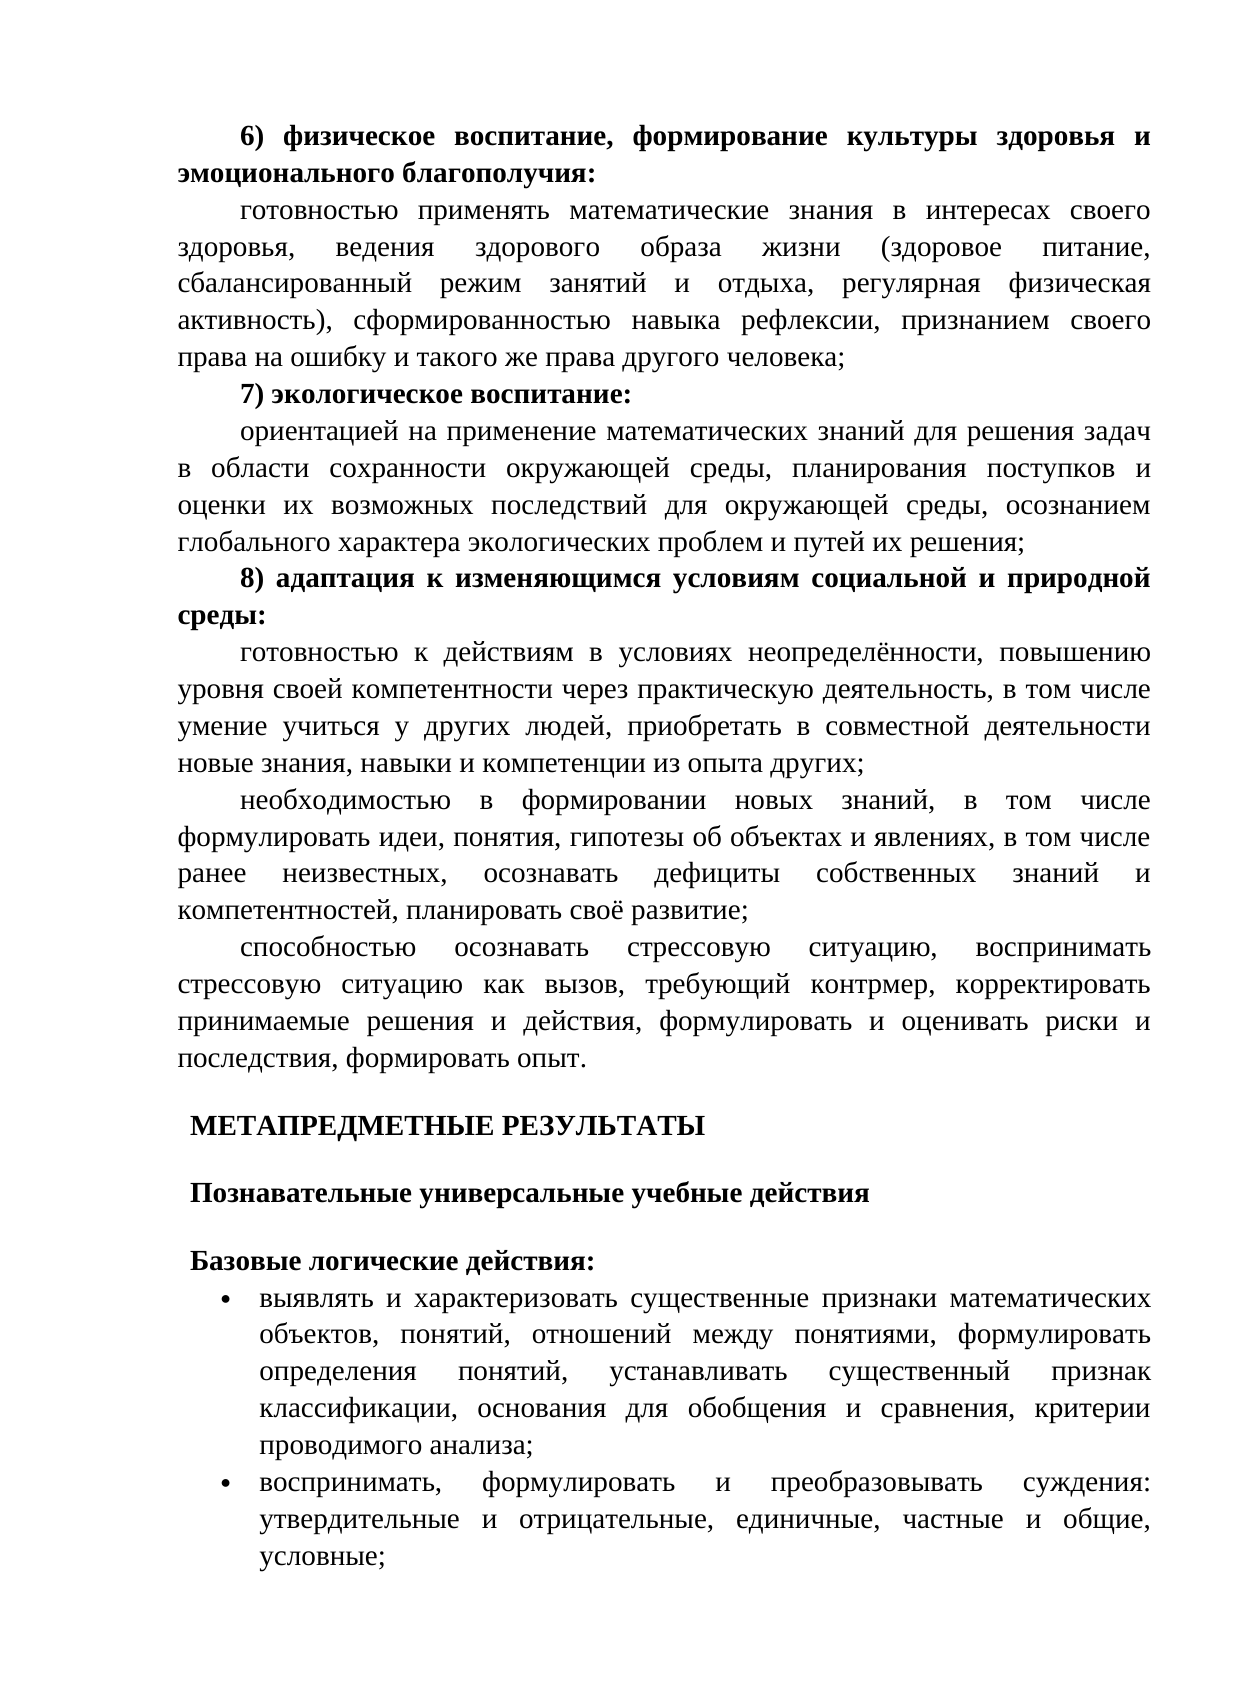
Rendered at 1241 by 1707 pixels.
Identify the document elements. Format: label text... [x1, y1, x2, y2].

text Базовые логические действия: [190, 1243, 1152, 1276]
text 8) адаптация к изменяющимся условиям социальной и природной среды: [177, 561, 1152, 631]
text необходимостью в формировании новых знаний, в том числе формулировать идеи, понятия, гипотезы об объектах и явлениях, в том числе ранее неизвестных, осознавать дефициты собственных знаний и компетентностей, планировать своё развитие; [177, 782, 1152, 926]
text готовностью к действиям в условиях неопределённости, повышению уровня своей компетентности через практическую деятельность, в том числе умение учиться у других людей, приобретать в совместной деятельности новые знания, навыки и компетенции из опыта других; [177, 634, 1152, 778]
text готовностью применять математические знания в интересах своего здоровья, ведения здорового образа жизни (здоровое питание, сбалансированный режим занятий и отдыха, регулярная физическая активность), сформированностью навыка рефлексии, признанием своего права на ошибку и такого же права другого человека; [177, 192, 1152, 373]
text 7) экологическое воспитание: [177, 376, 1152, 410]
text ориентацией на применение математических знаний для решения задач в области сохранности окружающей среды, планирования поступков и оценки их возможных последствий для окружающей среды, осознанием глобального характера экологических проблем и путей их решения; [177, 413, 1152, 557]
text МЕТАПРЕДМЕТНЫЕ РЕЗУЛЬТАТЫ [190, 1108, 1152, 1141]
text Познавательные универсальные учебные действия [190, 1175, 1152, 1209]
list выявлять и характеризовать существенные признаки математических объектов, понятий, отношений между понятиями, формулировать определения понятий, устанавливать существенный признак классификации, основания для обобщения и сравнения, критерии проводимого анализа; [222, 1280, 1152, 1461]
text способностью осознавать стрессовую ситуацию, воспринимать стрессовую ситуацию как вызов, требующий контрмер, корректировать принимаемые решения и действия, формулировать и оценивать риски и последствия, формировать опыт. [177, 929, 1152, 1073]
text 6) физическое воспитание, формирование культуры здоровья и эмоционального благополучия: [177, 118, 1152, 188]
list воспринимать, формулировать и преобразовывать суждения: утвердительные и отрицательные, единичные, частные и общие, условные; [222, 1464, 1152, 1571]
